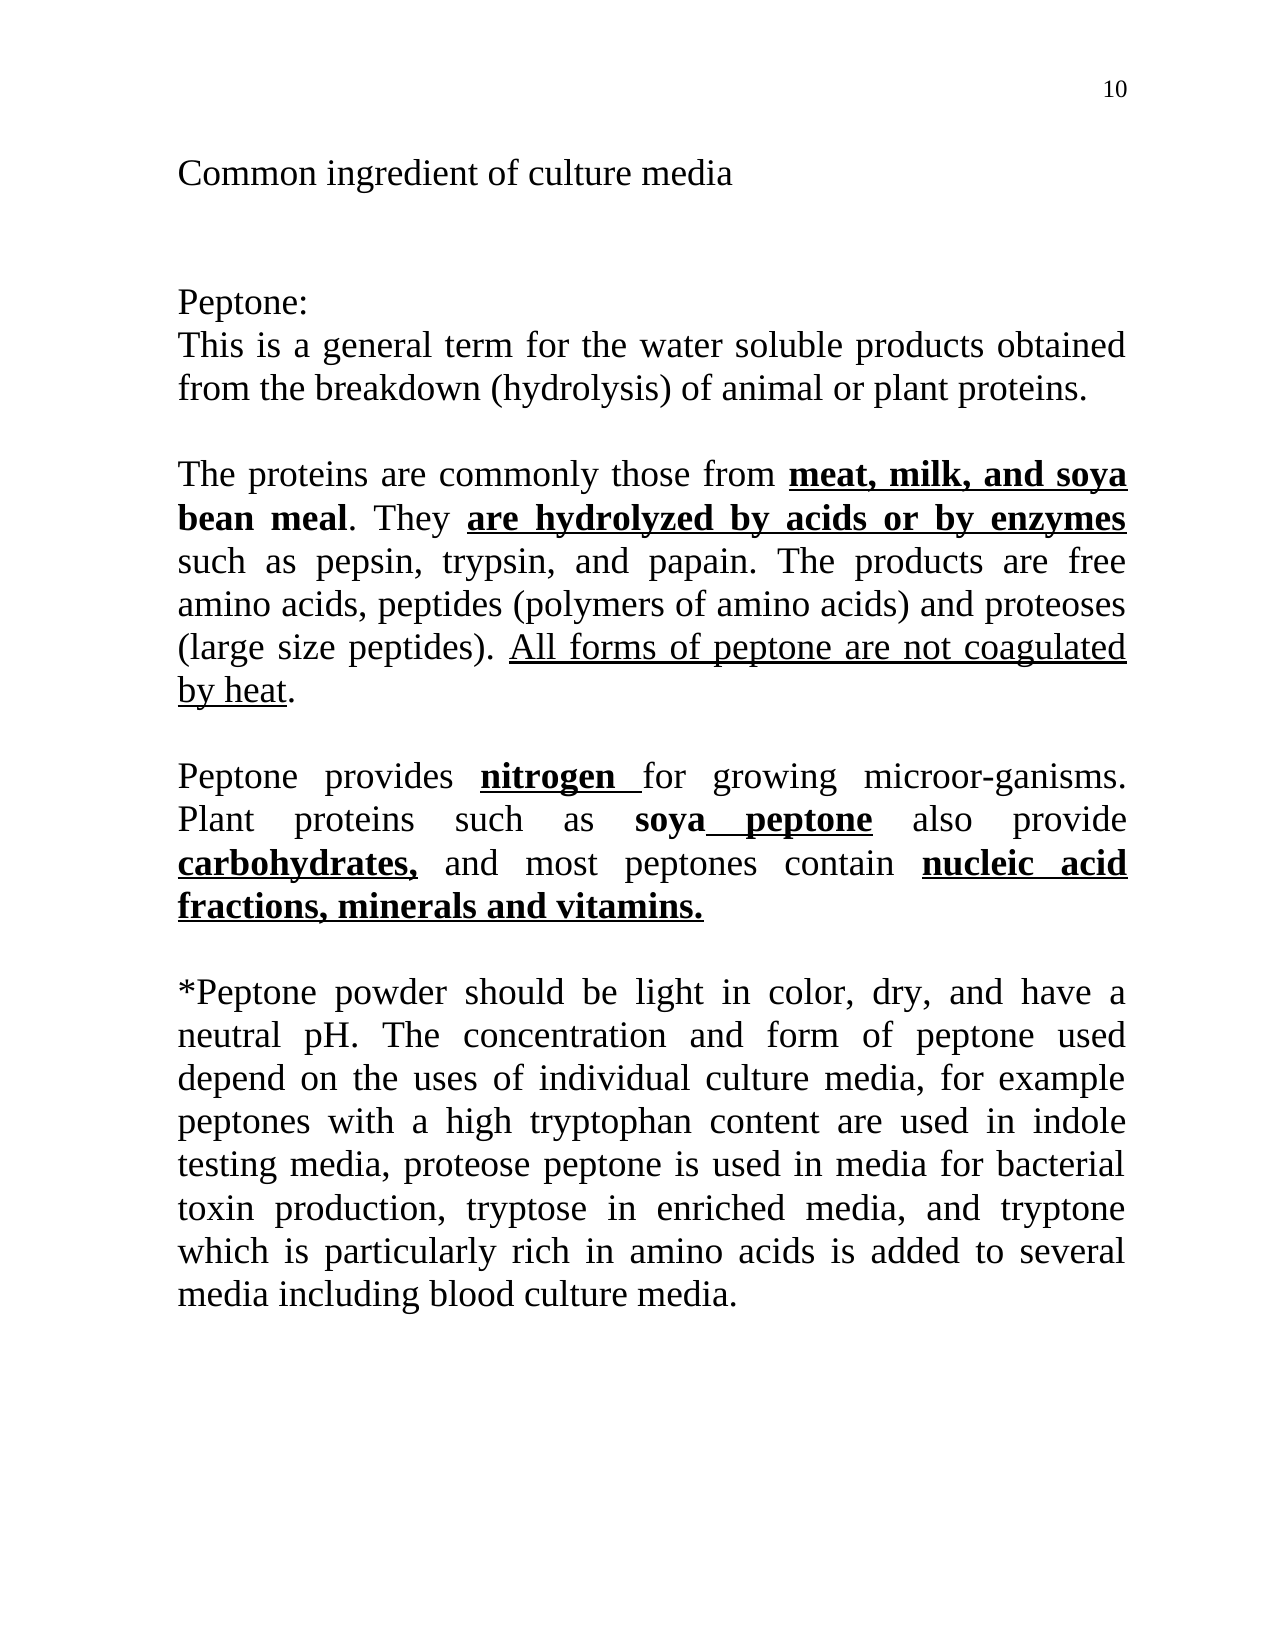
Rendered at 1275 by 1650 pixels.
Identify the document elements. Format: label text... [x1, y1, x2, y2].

text The proteins are commonly those from meat, milk, and soya bean meal. They are hydrolyzed by acids or by enzymes such as pepsin, trypsin, and papain. The products are free amino acids, peptides (polymers of amino acids) and proteoses (large size peptides). All forms of peptone are not coagulated by heat. [177, 452, 1127, 711]
text This is a general term for the water soluble products obtained from the breakdown (hydrolysis) of animal or plant proteins. [177, 322, 1127, 409]
text *Peptone powder should be light in color, dry, and have a neutral pH. The concentration and form of peptone used depend on the uses of individual culture media, for example peptones with a high tryptophan content are used in indole testing media, proteose peptone is used in media for bacterial toxin production, tryptose in enriched media, and tryptone which is particularly rich in amino acids is added to several media including blood culture media. [177, 969, 1127, 1314]
text Common ingredient of culture media [177, 150, 1127, 193]
text Peptone: [177, 279, 1127, 322]
text Peptone provides nitrogen for growing microor-ganisms. Plant proteins such as soya peptone also provide carbohydrates, and most peptones contain nucleic acid fractions, minerals and vitamins. [177, 754, 1127, 926]
